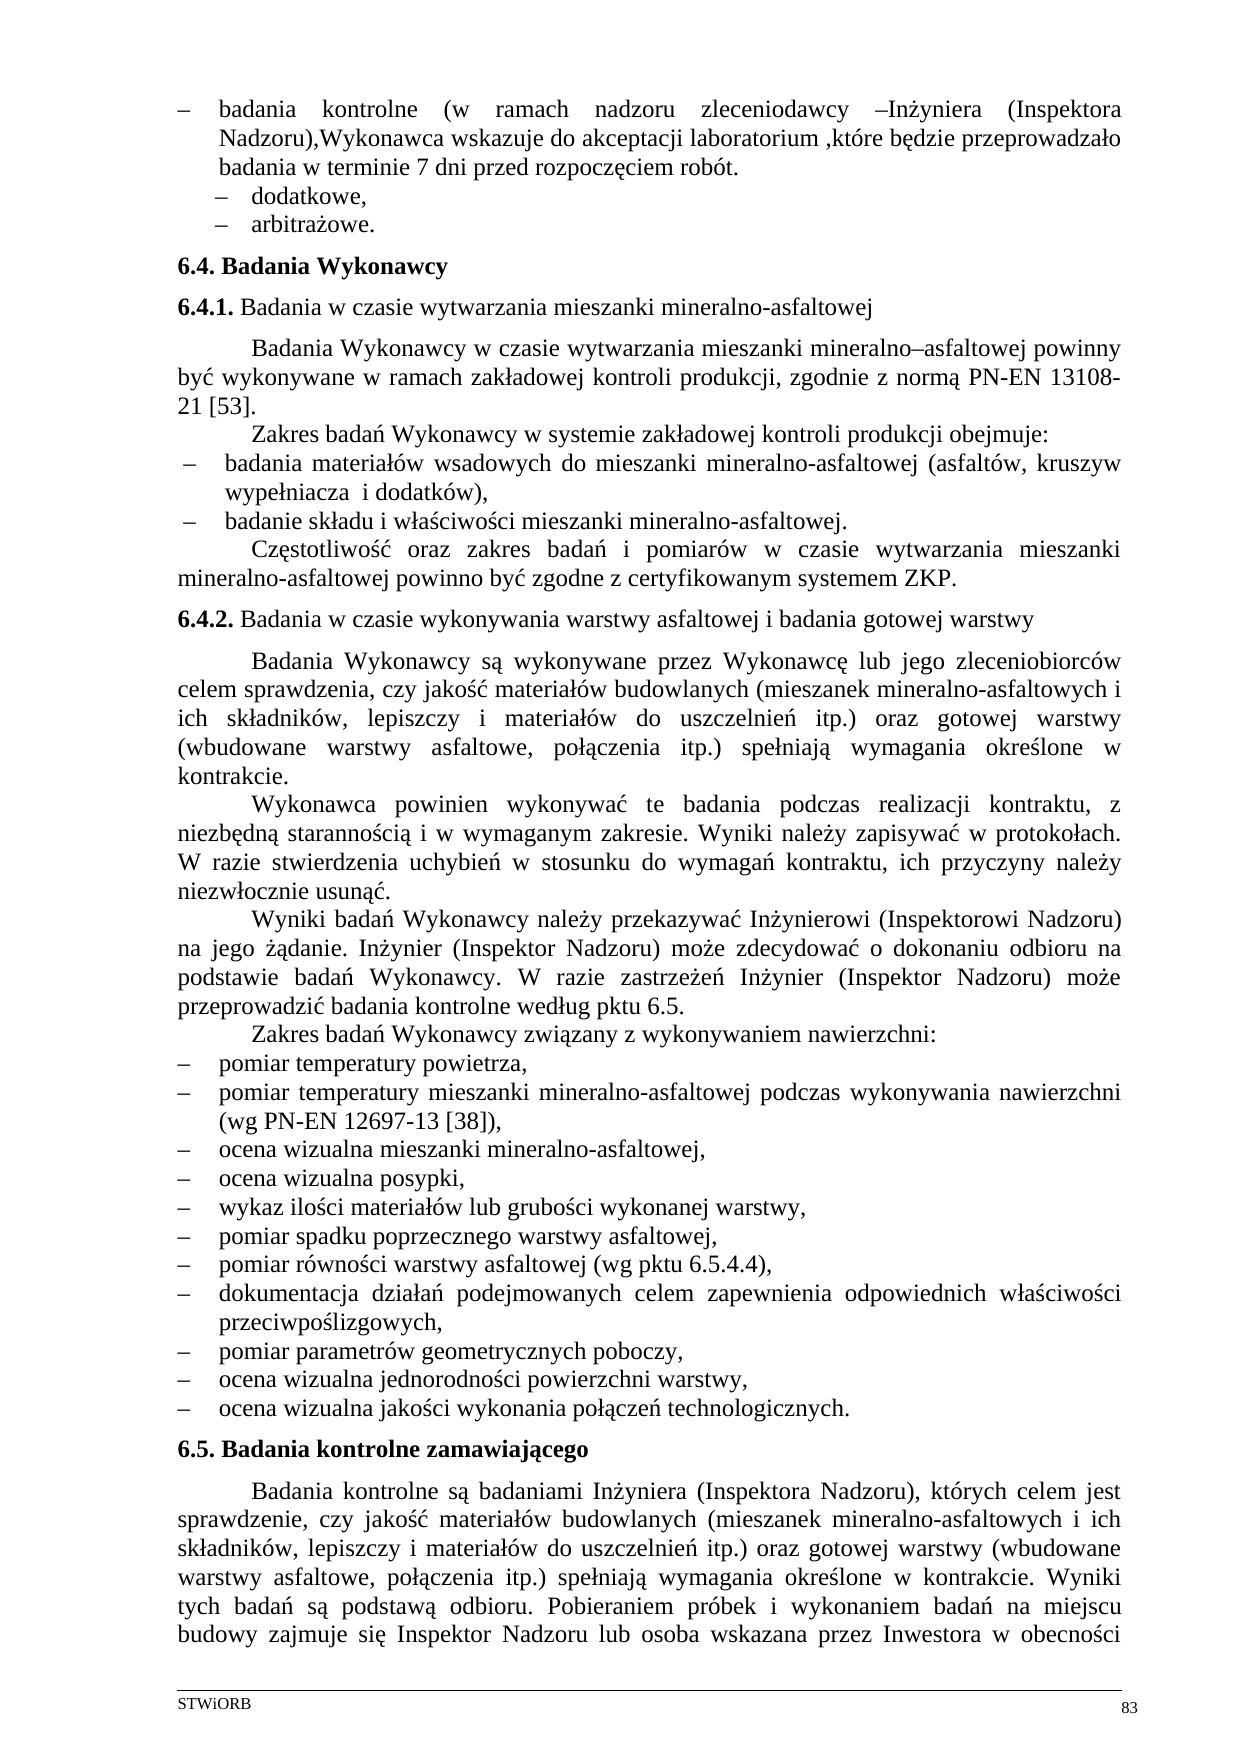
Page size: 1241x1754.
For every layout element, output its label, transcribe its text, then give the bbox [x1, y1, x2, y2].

text Badania Wykonawcy w czasie wytwarzania mieszanki mineralno–asfaltowej powinny być wykonywane w ramach zakładowej kontroli produkcji, zgodnie z normą PN-EN 13108-21 [53]. [177, 333, 1122, 419]
list ocena wizualna jakości wykonania połączeń technologicznych. [177, 1393, 1122, 1422]
list pomiar równości warstwy asfaltowej (wg pktu 6.5.4.4), [177, 1249, 1122, 1278]
text 6.4.1. Badania w czasie wytwarzania mieszanki mineralno-asfaltowej [177, 292, 1122, 321]
text Wykonawca powinien wykonywać te badania podczas realizacji kontraktu, z niezbędną starannością i w wymaganym zakresie. Wyniki należy zapisywać w protokołach. W razie stwierdzenia uchybień w stosunku do wymagań kontraktu, ich przyczyny należy niezwłocznie usunąć. [177, 789, 1122, 904]
list dokumentacja działań podejmowanych celem zapewnienia odpowiednich właściwości przeciwpoślizgowych, [177, 1278, 1122, 1336]
list ocena wizualna jednorodności powierzchni warstwy, [177, 1364, 1122, 1393]
list wykaz ilości materiałów lub grubości wykonanej warstwy, [177, 1192, 1122, 1221]
list pomiar temperatury powietrza, [177, 1048, 1122, 1077]
list dodatkowe, [215, 181, 1122, 209]
text Zakres badań Wykonawcy związany z wykonywaniem nawierzchni: [177, 1019, 1122, 1048]
list pomiar parametrów geometrycznych poboczy, [177, 1336, 1122, 1364]
text Badania Wykonawcy są wykonywane przez Wykonawcę lub jego zleceniobiorców celem sprawdzenia, czy jakość materiałów budowlanych (mieszanek mineralno-asfaltowych i ich składników, lepiszczy i materiałów do uszczelnień itp.) oraz gotowej warstwy (wbudowane warstwy asfaltowe, połączenia itp.) spełniają wymagania określone w kontrakcie. [177, 646, 1122, 789]
text Zakres badań Wykonawcy w systemie zakładowej kontroli produkcji obejmuje: [177, 419, 1122, 448]
list arbitrażowe. [215, 209, 1122, 238]
list ocena wizualna posypki, [177, 1163, 1122, 1192]
list badanie składu i właściwości mieszanki mineralno-asfaltowej. [183, 506, 1122, 534]
list pomiar spadku poprzecznego warstwy asfaltowej, [177, 1221, 1122, 1249]
list ocena wizualna mieszanki mineralno-asfaltowej, [177, 1134, 1122, 1163]
list badania kontrolne (w ramach nadzoru zleceniodawcy –Inżyniera (Inspektora Nadzoru),Wykonawca wskazuje do akceptacji laboratorium ,które będzie przeprowadzało badania w terminie 7 dni przed rozpoczęciem robót. [177, 94, 1122, 181]
text 6.4. Badania Wykonawcy [177, 251, 1122, 279]
list badania materiałów wsadowych do mieszanki mineralno-asfaltowej (asfaltów, kruszyw wypełniacza i dodatków), [183, 448, 1122, 506]
text 6.4.2. Badania w czasie wykonywania warstwy asfaltowej i badania gotowej warstwy [177, 604, 1122, 633]
text 6.5. Badania kontrolne zamawiającego [177, 1434, 1122, 1463]
list pomiar temperatury mieszanki mineralno-asfaltowej podczas wykonywania nawierzchni (wg PN-EN 12697-13 [38]), [177, 1077, 1122, 1134]
text Częstotliwość oraz zakres badań i pomiarów w czasie wytwarzania mieszanki mineralno-asfaltowej powinno być zgodne z certyfikowanym systemem ZKP. [177, 534, 1122, 592]
text Wyniki badań Wykonawcy należy przekazywać Inżynierowi (Inspektorowi Nadzoru) na jego żądanie. Inżynier (Inspektor Nadzoru) może zdecydować o dokonaniu odbioru na podstawie badań Wykonawcy. W razie zastrzeżeń Inżynier (Inspektor Nadzoru) może przeprowadzić badania kontrolne według pktu 6.5. [177, 904, 1122, 1019]
